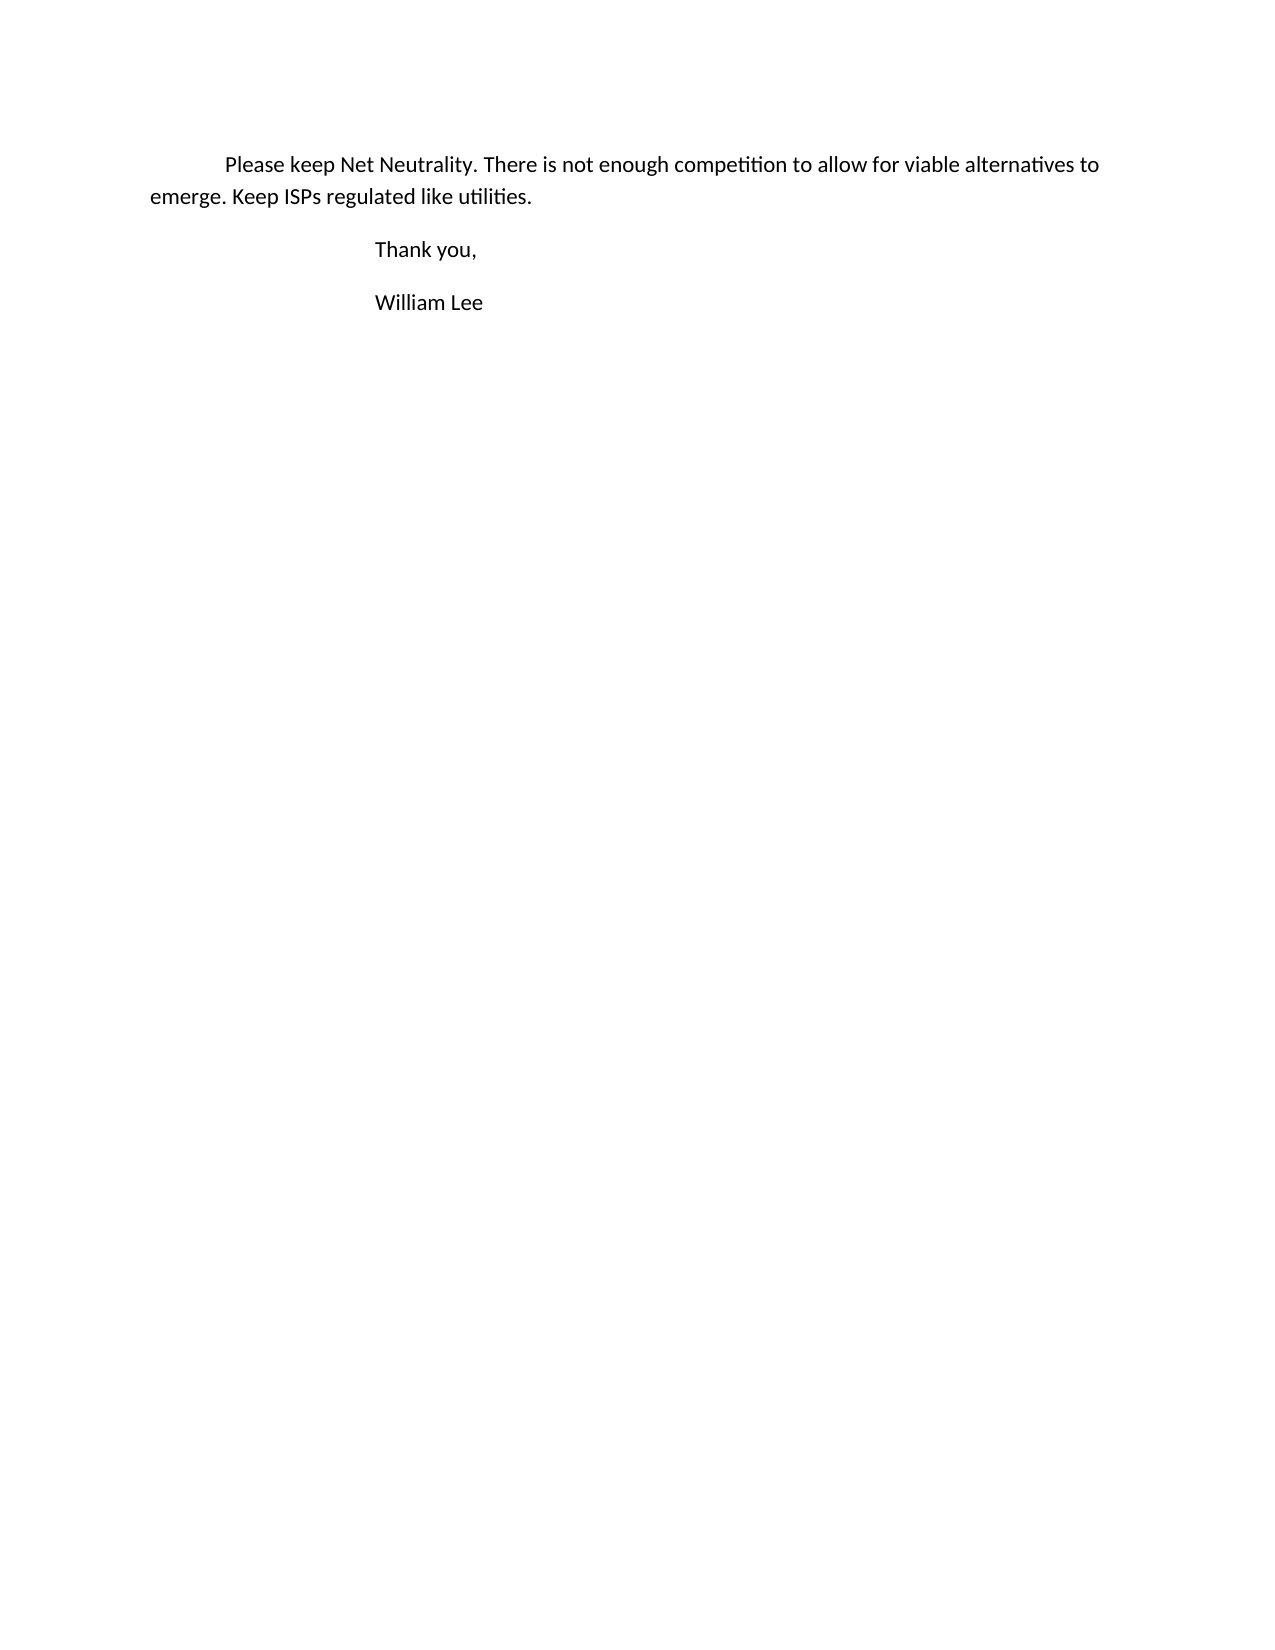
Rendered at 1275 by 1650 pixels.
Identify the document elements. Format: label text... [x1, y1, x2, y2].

text Thank you, [150, 235, 1125, 263]
text William Lee [150, 288, 1125, 316]
text Please keep Net Neutrality. There is not enough competition to allow for viable alternatives to emerge. Keep ISPs regulated like utilities. [150, 150, 1125, 210]
